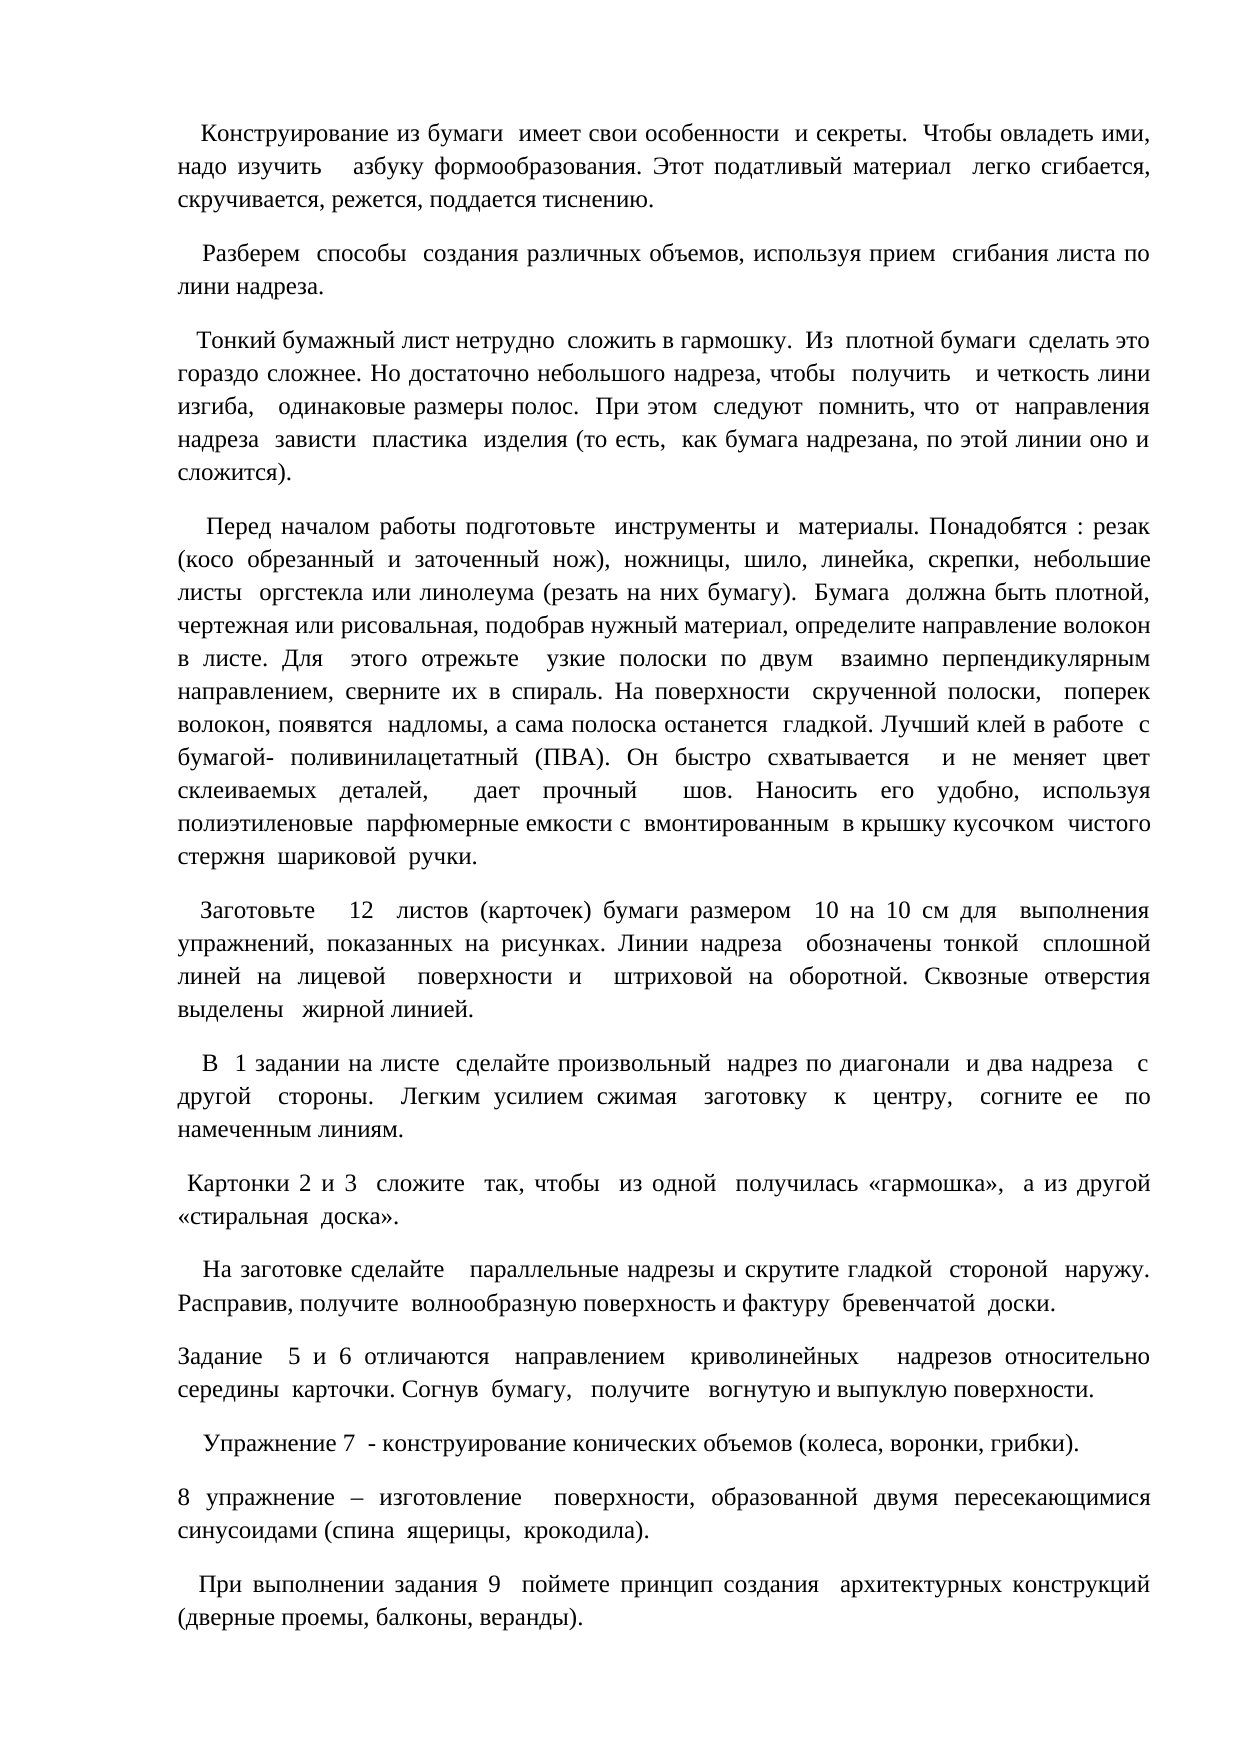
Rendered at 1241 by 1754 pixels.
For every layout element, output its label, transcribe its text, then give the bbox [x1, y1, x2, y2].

text Конструирование из бумаги имеет свои особенности и секреты. Чтобы овладеть ими, надо изучить азбуку формообразования. Этот податливый материал легко сгибается, скручивается, режется, поддается тиснению. [177, 118, 1152, 213]
text Тонкий бумажный лист нетрудно сложить в гармошку. Из плотной бумаги сделать это гораздо сложнее. Но достаточно небольшого надреза, чтобы получить и четкость лини изгиба, одинаковые размеры полос. При этом следуют помнить, что от направления надреза зависти пластика изделия (то есть, как бумага надрезана, по этой линии оно и сложится). [177, 325, 1152, 486]
text 8 упражнение – изготовление поверхности, образованной двумя пересекающимися синусоидами (спина ящерицы, крокодила). [177, 1482, 1152, 1544]
text Задание 5 и 6 отличаются направлением криволинейных надрезов относительно середины карточки. Согнув бумагу, получите вогнутую и выпуклую поверхности. [177, 1341, 1152, 1403]
text На заготовке сделайте параллельные надрезы и скрутите гладкой стороной наружу. Расправив, получите волнообразную поверхность и фактуру бревенчатой доски. [177, 1254, 1152, 1316]
text При выполнении задания 9 поймете принцип создания архитектурных конструкций (дверные проемы, балконы, веранды). [177, 1569, 1152, 1631]
text Разберем способы создания различных объемов, используя прием сгибания листа по лини надреза. [177, 238, 1152, 300]
text Картонки 2 и 3 сложите так, чтобы из одной получилась «гармошка», а из другой «стиральная доска». [177, 1168, 1152, 1229]
text Перед началом работы подготовьте инструменты и материалы. Понадобятся : резак (косо обрезанный и заточенный нож), ножницы, шило, линейка, скрепки, небольшие листы оргстекла или линолеума (резать на них бумагу). Бумага должна быть плотной, чертежная или рисовальная, подобрав нужный материал, определите направление волокон в листе. Для этого отрежьте узкие полоски по двум взаимно перпендикулярным направлением, сверните их в спираль. На поверхности скрученной полоски, поперек волокон, появятся надломы, а сама полоска останется гладкой. Лучший клей в работе с бумагой- поливинилацетатный (ПВА). Он быстро схватывается и не меняет цвет склеиваемых деталей, дает прочный шов. Наносить его удобно, используя полиэтиленовые парфюмерные емкости с вмонтированным в крышку кусочком чистого стержня шариковой ручки. [177, 511, 1152, 870]
text Упражнение 7 - конструирование конических объемов (колеса, воронки, грибки). [177, 1428, 1152, 1457]
text Заготовьте 12 листов (карточек) бумаги размером 10 на 10 см для выполнения упражнений, показанных на рисунках. Линии надреза обозначены тонкой сплошной линей на лицевой поверхности и штриховой на оборотной. Сквозные отверстия выделены жирной линией. [177, 895, 1152, 1023]
text В 1 задании на листе сделайте произвольный надрез по диагонали и два надреза с другой стороны. Легким усилием сжимая заготовку к центру, согните ее по намеченным линиям. [177, 1048, 1152, 1143]
